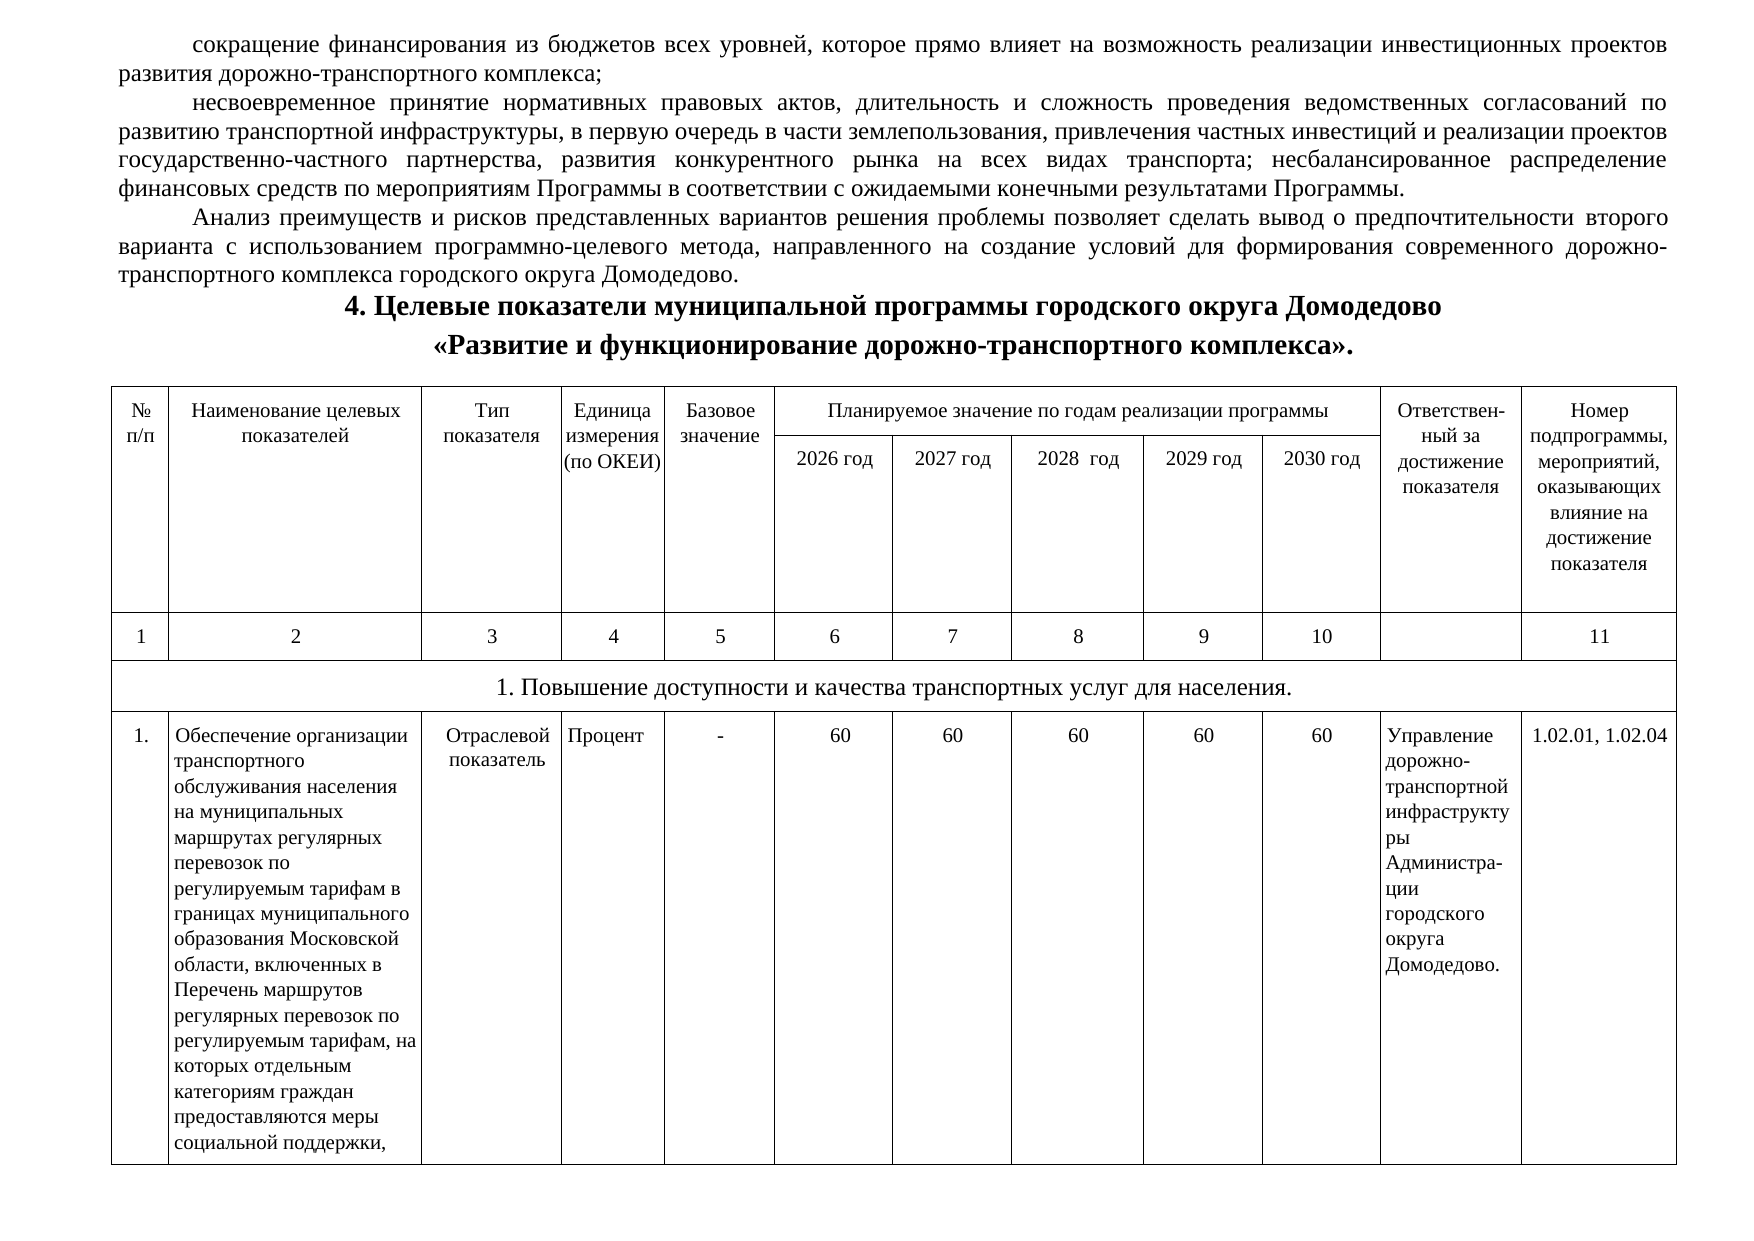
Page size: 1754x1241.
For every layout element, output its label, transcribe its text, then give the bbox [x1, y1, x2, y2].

table_header Единица измерения (по ОКЕИ) [562, 387, 664, 612]
table_cell 60 [893, 712, 1011, 1164]
table_cell 60 [1144, 712, 1262, 1164]
table_cell 1.02.01, 1.02.04 [1522, 712, 1676, 1164]
table_cell 9 [1144, 613, 1262, 660]
text несвоевременное принятие нормативных правовых актов, длительность и сложность проведения ведомственных согласований по развитию транспортной инфраструктуры, в первую очередь в части землепользования, привлечения частных инвестиций и реализации проектов государственно-частного партнерства, развития конкурентного рынка на всех видах транспорта; несбалансированное распределение финансовых средств по мероприятиям Программы в соответствии с ожидаемыми конечными результатами Программы. [118, 87, 1668, 202]
table_cell 2026 год [775, 436, 892, 612]
text 4. Целевые показатели муниципальной программы городского округа Домодедово «Развитие и функционирование дорожно-транспортного комплекса». [118, 288, 1668, 360]
table_cell 2028 год [1012, 436, 1143, 612]
table_cell 60 [1012, 712, 1143, 1164]
table_header № п/п [112, 387, 168, 612]
table_cell 1. [112, 712, 168, 1164]
text Анализ преимуществ и рисков представленных вариантов решения проблемы позволяет сделать вывод о предпочтительности второго варианта с использованием программно-целевого метода, направленного на создание условий для формирования современного дорожно-транспортного комплекса городского округа Домодедово. [118, 202, 1668, 288]
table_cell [1381, 712, 1521, 1164]
table_cell 2027 год [893, 436, 1011, 612]
table_header Ответствен-ный за достижение показателя [1381, 387, 1521, 612]
table_cell [1381, 613, 1521, 660]
table_cell 6 [775, 613, 892, 660]
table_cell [169, 712, 421, 1164]
table_cell 10 [1263, 613, 1380, 660]
table_header Номер подпрограммы, мероприятий, оказывающих влияние на достижение показателя [1522, 387, 1676, 612]
table_header Планируемое значение по годам реализации программы [775, 387, 1380, 434]
table_cell 2 [169, 613, 421, 660]
table_cell 2029 год [1144, 436, 1262, 612]
table_cell 60 [775, 712, 892, 1164]
table_cell 60 [1263, 712, 1380, 1164]
table_cell 4 [562, 613, 664, 660]
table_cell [422, 712, 561, 1164]
table_cell 1. Повышение доступности и качества транспортных услуг для населения. [112, 661, 1676, 711]
table_cell - [665, 712, 774, 1164]
table_cell 7 [893, 613, 1011, 660]
table_cell 1 [112, 613, 168, 660]
table_cell 5 [665, 613, 774, 660]
table_cell Процент [562, 712, 664, 1164]
table_header Тип показателя [422, 387, 561, 612]
table_cell 2030 год [1263, 436, 1380, 612]
table_cell 8 [1012, 613, 1143, 660]
text сокращение финансирования из бюджетов всех уровней, которое прямо влияет на возможность реализации инвестиционных проектов развития дорожно-транспортного комплекса; [118, 29, 1668, 87]
table_cell 11 [1522, 613, 1676, 660]
table_cell 3 [422, 613, 561, 660]
table_header Наименование целевых показателей [169, 387, 421, 612]
table_header Базовое значение [665, 387, 774, 612]
